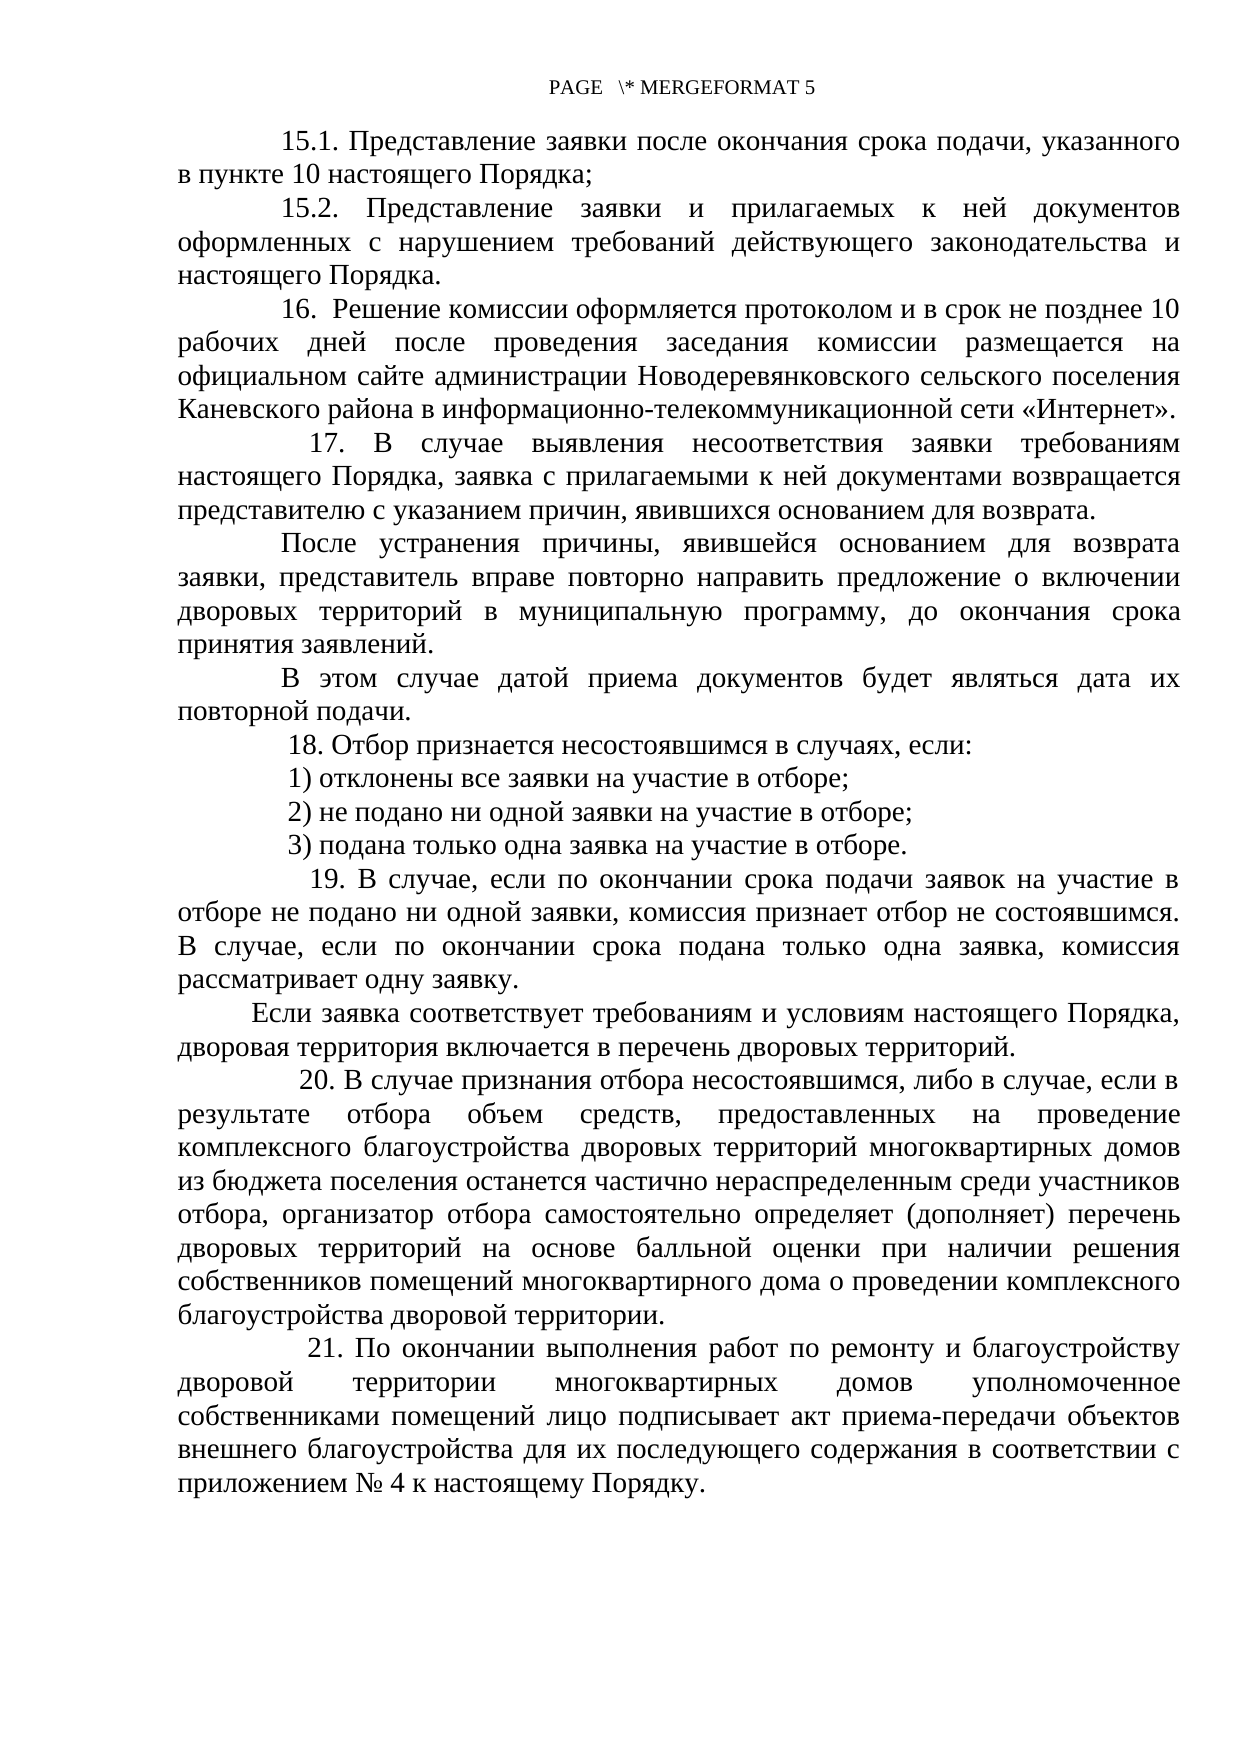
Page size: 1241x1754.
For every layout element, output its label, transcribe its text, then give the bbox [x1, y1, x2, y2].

text 15.2. Представление заявки и прилагаемых к ней документов оформленных с нарушением требований действующего законодательства и настоящего Порядка. [177, 190, 1181, 291]
text 16. Решение комиссии оформляется протоколом и в срок не позднее 10 рабочих дней после проведения заседания комиссии размещается на официальном сайте администрации Новодеревянковского сельского поселения Каневского района в информационно-телекоммуникационной сети «Интернет». [177, 291, 1181, 425]
text 19. В случае, если по окончании срока подачи заявок на участие в отборе не подано ни одной заявки, комиссия признает отбор не состоявшимся. В случае, если по окончании срока подана только одна заявка, комиссия рассматривает одну заявку. [177, 861, 1181, 995]
text 2) не подано ни одной заявки на участие в отборе; [177, 794, 1181, 827]
text 20. В случае признания отбора несостоявшимся, либо в случае, если в результате отбора объем средств, предоставленных на проведение комплексного благоустройства дворовых территорий многоквартирных домов из бюджета поселения останется частично нераспределенным среди участников отбора, организатор отбора самостоятельно определяет (дополняет) перечень дворовых территорий на основе балльной оценки при наличии решения собственников помещений многоквартирного дома о проведении комплексного благоустройства дворовой территории. [177, 1062, 1181, 1331]
text 3) подана только одна заявка на участие в отборе. [177, 827, 1181, 861]
text 17. В случае выявления несоответствия заявки требованиям настоящего Порядка, заявка с прилагаемыми к ней документами возвращается представителю с указанием причин, явившихся основанием для возврата. [177, 425, 1181, 526]
text Если заявка соответствует требованиям и условиям настоящего Порядка, дворовая территория включается в перечень дворовых территорий. [177, 995, 1181, 1062]
text В этом случае датой приема документов будет являться дата их повторной подачи. [177, 660, 1181, 727]
text 18. Отбор признается несостоявшимся в случаях, если: [177, 727, 1181, 760]
text 1) отклонены все заявки на участие в отборе; [177, 760, 1181, 794]
text После устранения причины, явившейся основанием для возврата заявки, представитель вправе повторно направить предложение о включении дворовых территорий в муниципальную программу, до окончания срока принятия заявлений. [177, 526, 1181, 660]
text 15.1. Представление заявки после окончания срока подачи, указанного в пункте 10 настоящего Порядка; [177, 123, 1181, 190]
text 21. По окончании выполнения работ по ремонту и благоустройству дворовой территории многоквартирных домов уполномоченное собственниками помещений лицо подписывает акт приема-передачи объектов внешнего благоустройства для их последующего содержания в соответствии с приложением № 4 к настоящему Порядку. [177, 1331, 1181, 1498]
